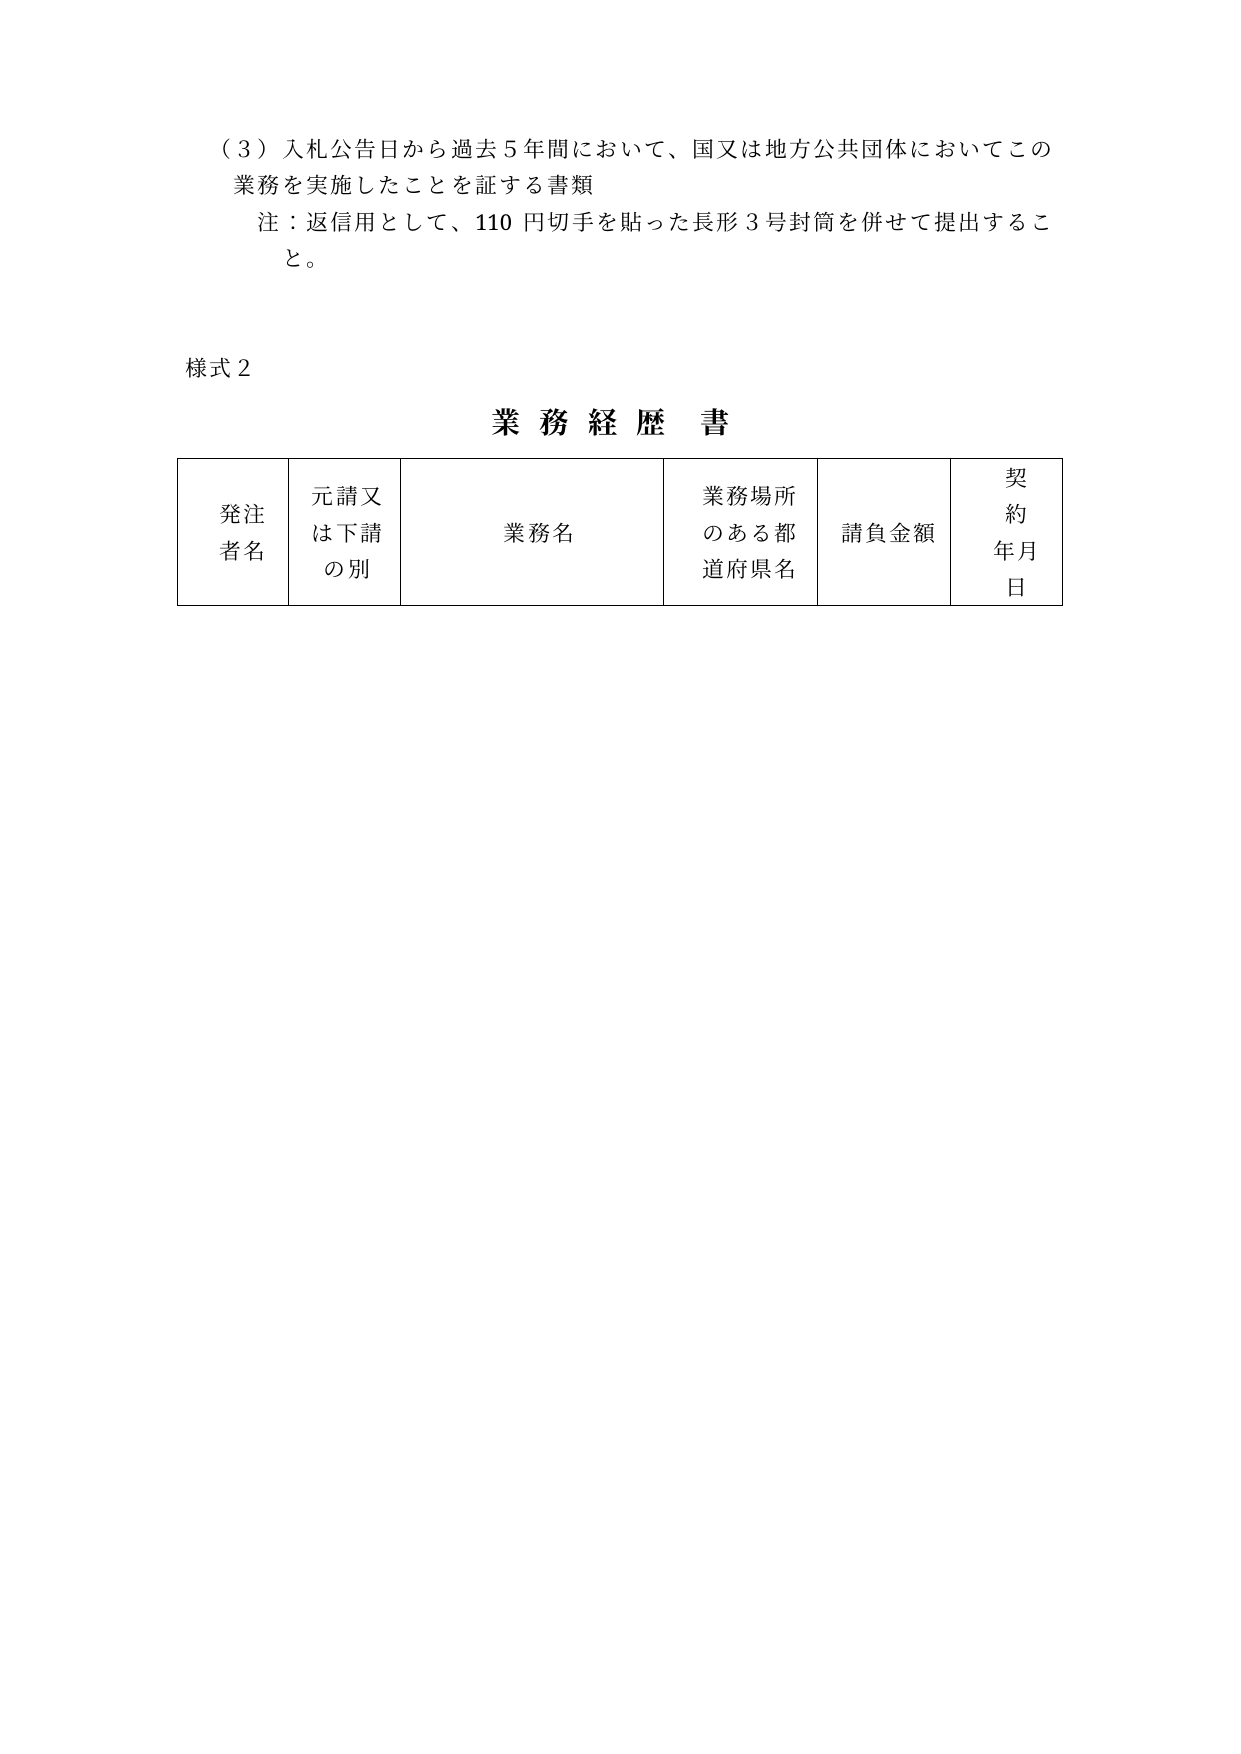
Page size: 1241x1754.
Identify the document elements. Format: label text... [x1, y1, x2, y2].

table_header 業務名 [401, 459, 663, 604]
text （３）入札公告日から過去５年間において、国又は地方公共団体においてこの業務を実施したことを証する書類 [186, 129, 1055, 202]
table_header 請負金額 [818, 459, 950, 604]
table_header 発注者名 [178, 459, 288, 604]
table_header 契 約 年月日 [951, 459, 1062, 604]
text 業務経歴書 [185, 385, 1055, 458]
table_header 業務場所のある都道府県名 [664, 459, 817, 604]
text 様式２ [185, 348, 1055, 385]
text 注：返信用として、110円切手を貼った長形３号封筒を併せて提出すること。 [243, 202, 1055, 275]
table_header 元請又は下請の別 [289, 459, 400, 604]
